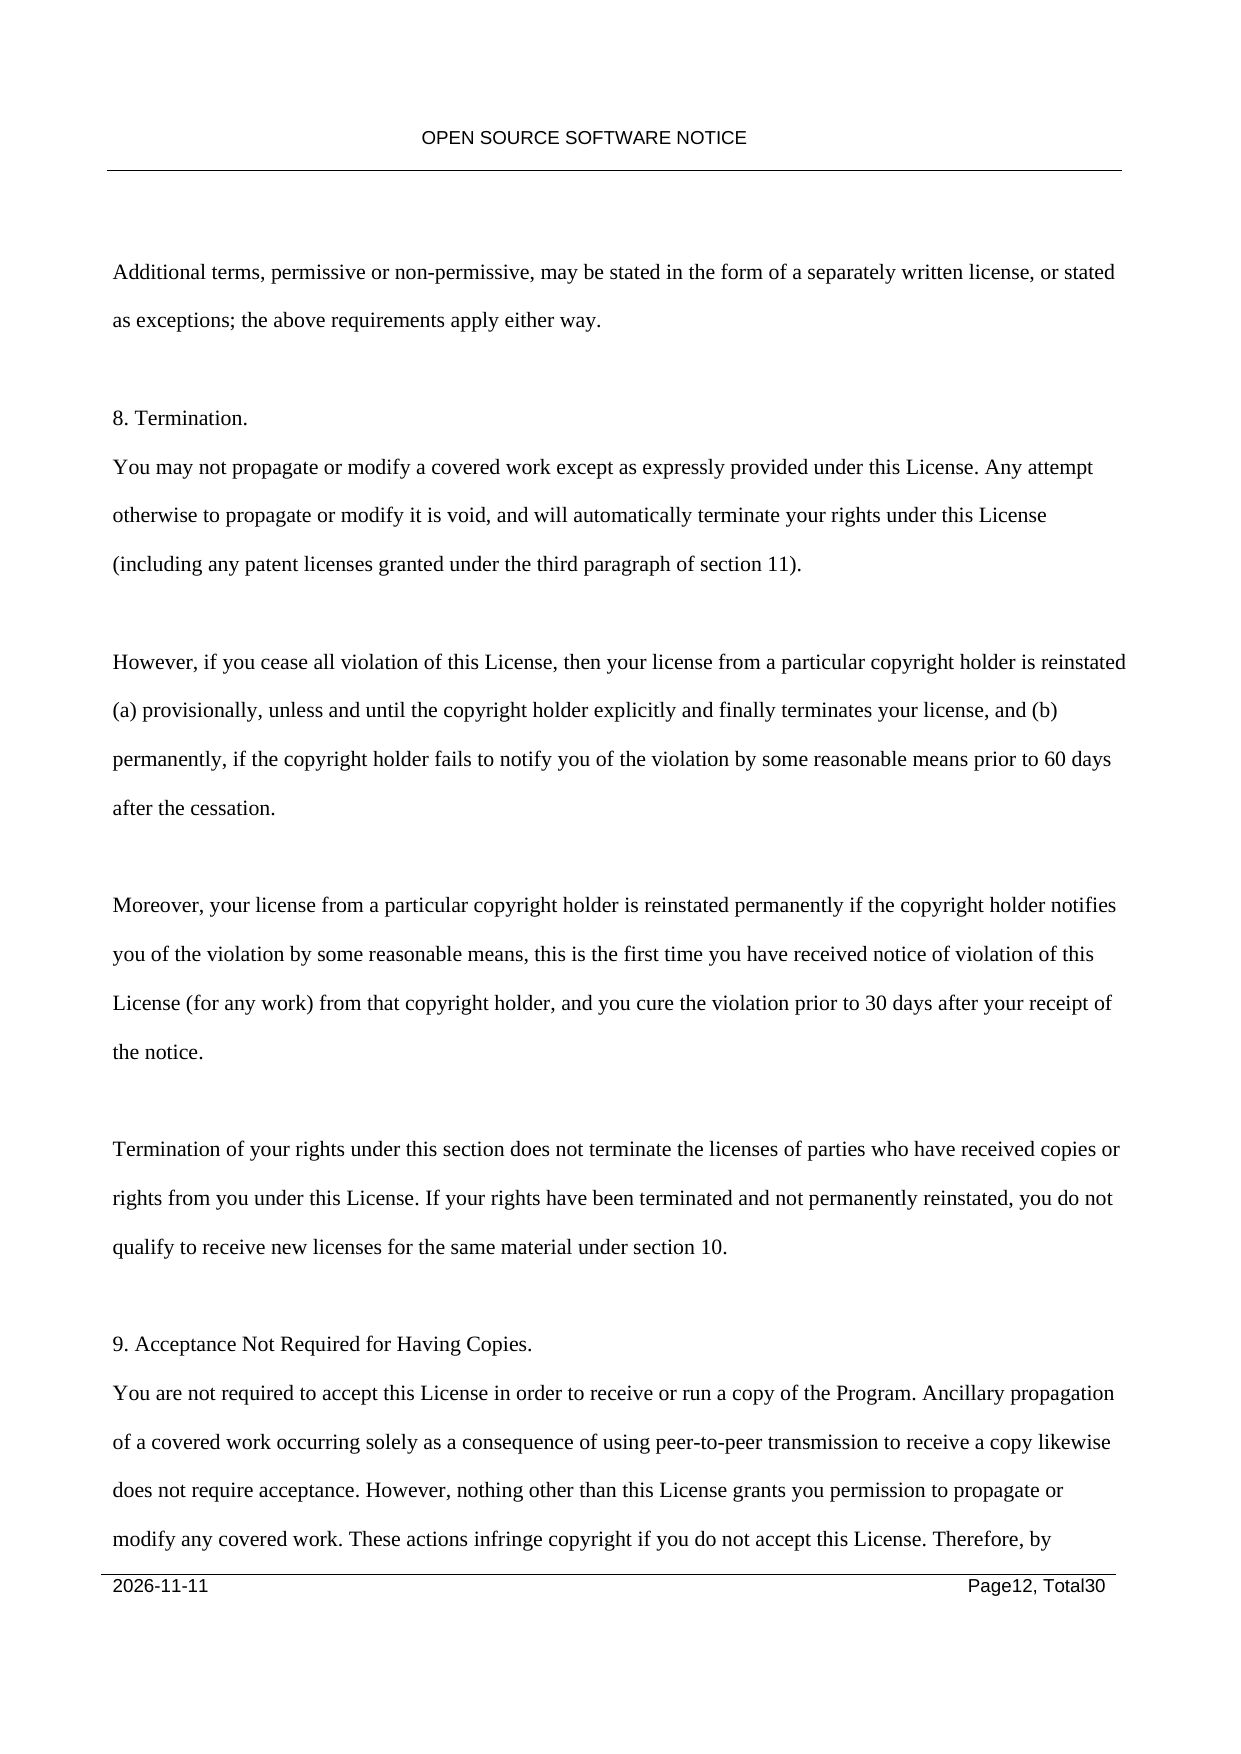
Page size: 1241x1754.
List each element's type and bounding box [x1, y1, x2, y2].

text [112, 206, 1128, 1555]
